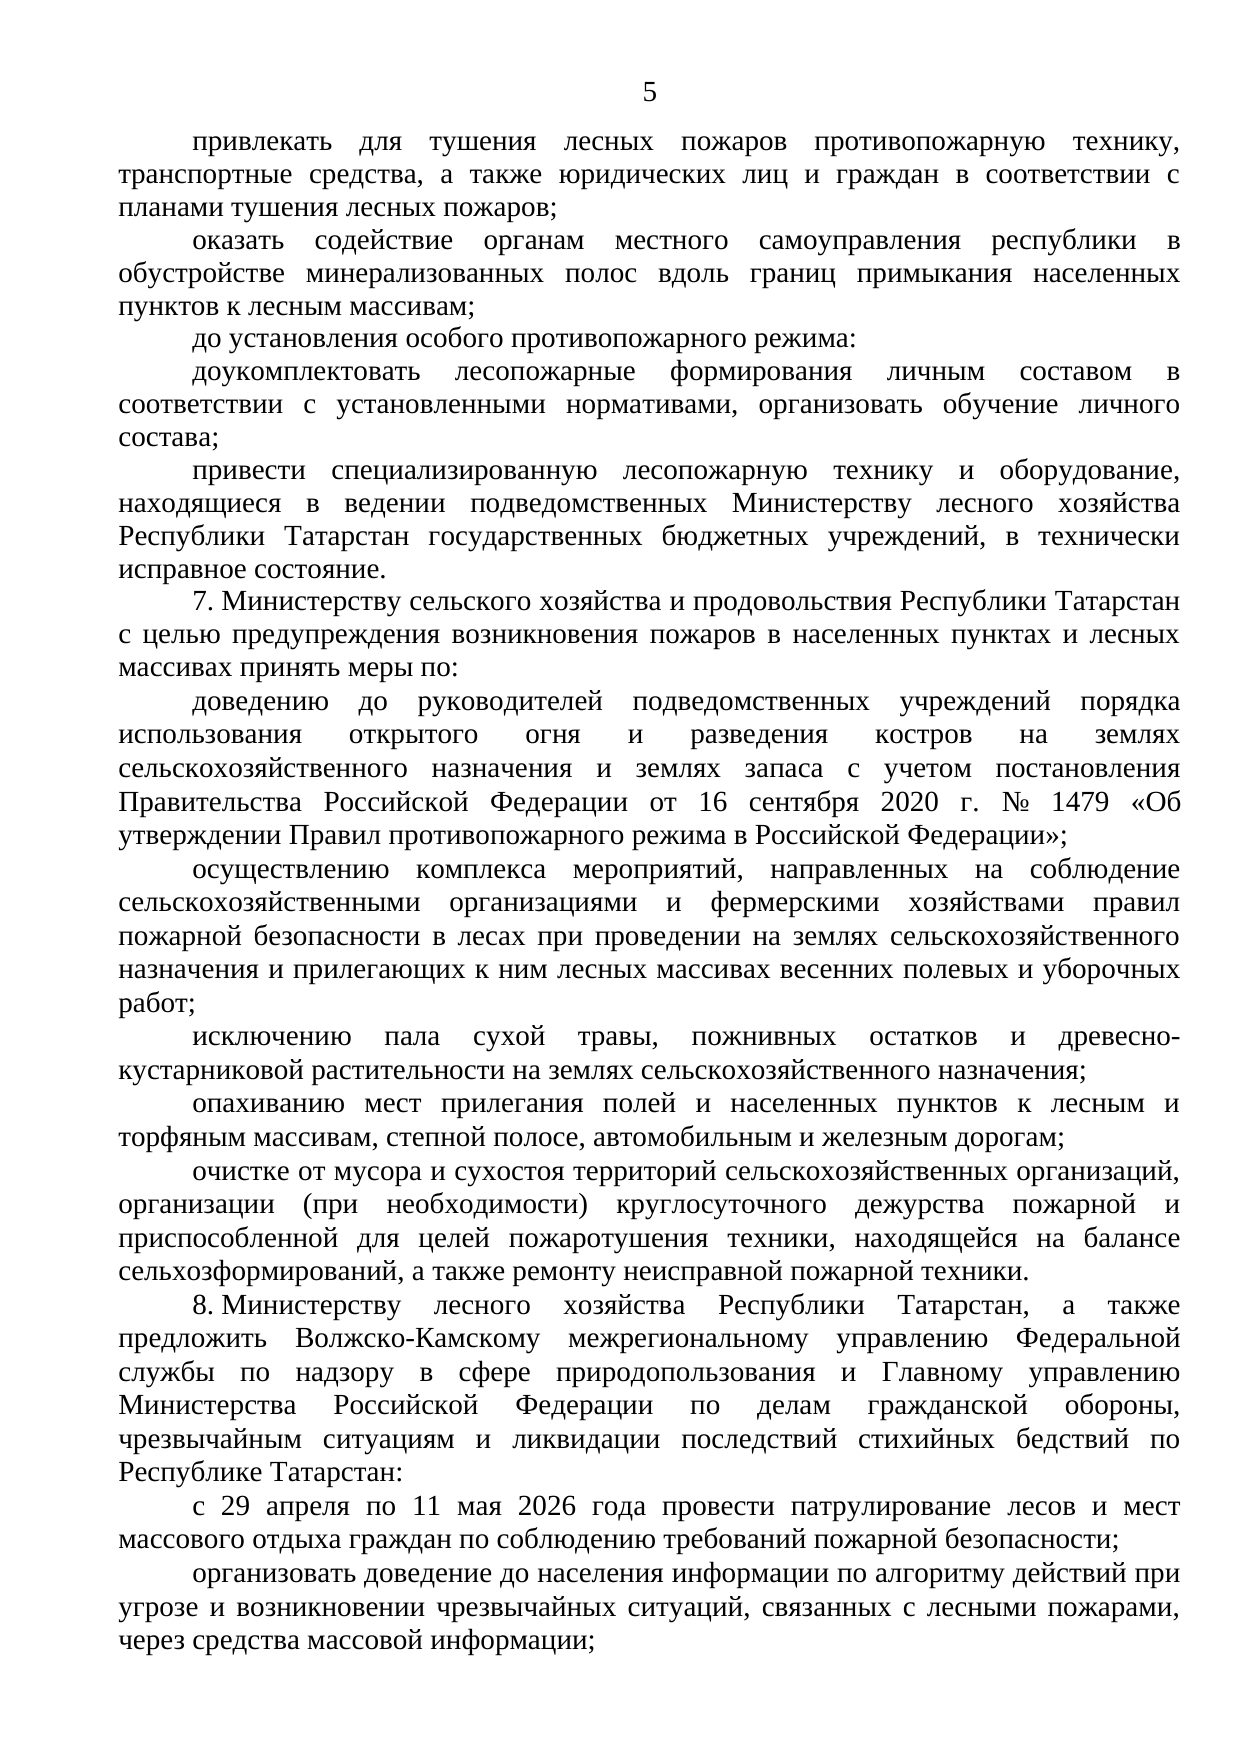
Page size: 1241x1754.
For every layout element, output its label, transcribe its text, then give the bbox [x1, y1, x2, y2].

text привлекать для тушения лесных пожаров противопожарную технику, транспортные средства, а также юридических лиц и граждан в соответствии с планами тушения лесных пожаров; [118, 124, 1181, 223]
text осуществлению комплекса мероприятий, направленных на соблюдение сельскохозяйственными организациями и фермерскими хозяйствами правил пожарной безопасности в лесах при проведении на землях сельскохозяйственного назначения и прилегающих к ним лесных массивах весенних полевых и уборочных работ; [118, 851, 1181, 1018]
text доукомплектовать лесопожарные формирования личным составом в соответствии с установленными нормативами, организовать обучение личного состава; [118, 354, 1181, 453]
text исключению пала сухой травы, пожнивных остатков и древесно-кустарниковой растительности на землях сельскохозяйственного назначения; [118, 1018, 1181, 1086]
text опахиванию мест прилегания полей и населенных пунктов к лесным и торфяным массивам, степной полосе, автомобильным и железным дорогам; [118, 1086, 1181, 1153]
text с 29 апреля по 11 мая 2026 года провести патрулирование лесов и мест массового отдыха граждан по соблюдению требований пожарной безопасности; [118, 1488, 1181, 1555]
text до установления особого противопожарного режима: [118, 321, 1181, 354]
text привести специализированную лесопожарную технику и оборудование, находящиеся в ведении подведомственных Министерству лесного хозяйства Республики Татарстан государственных бюджетных учреждений, в технически исправное состояние. [118, 453, 1181, 584]
text очистке от мусора и сухостоя территорий сельскохозяйственных организаций, организации (при необходимости) круглосуточного дежурства пожарной и приспособленной для целей пожаротушения техники, находящейся на балансе сельхозформирований, а также ремонту неисправной пожарной техники. [118, 1153, 1181, 1287]
text оказать содействие органам местного самоуправления республики в обустройстве минерализованных полос вдоль границ примыкания населенных пунктов к лесным массивам; [118, 223, 1181, 321]
text 8. Министерству лесного хозяйства Республики Татарстан, а также предложить Волжско-Камскому межрегиональному управлению Федеральной службы по надзору в сфере природопользования и Главному управлению Министерства Российской Федерации по делам гражданской обороны, чрезвычайным ситуациям и ликвидации последствий стихийных бедствий по Республике Татарстан: [118, 1287, 1181, 1488]
text 7. Министерству сельского хозяйства и продовольствия Республики Татарстан с целью предупреждения возникновения пожаров в населенных пунктах и лесных массивах принять меры по: [118, 584, 1181, 683]
text организовать доведение до населения информации по алгоритму действий при угрозе и возникновении чрезвычайных ситуаций, связанных с лесными пожарами, через средства массовой информации; [118, 1555, 1181, 1656]
text доведению до руководителей подведомственных учреждений порядка использования открытого огня и разведения костров на землях сельскохозяйственного назначения и землях запаса с учетом постановления Правительства Российской Федерации от 16 сентября 2020 г. № 1479 «Об утверждении Правил противопожарного режима в Российской Федерации»; [118, 683, 1181, 851]
